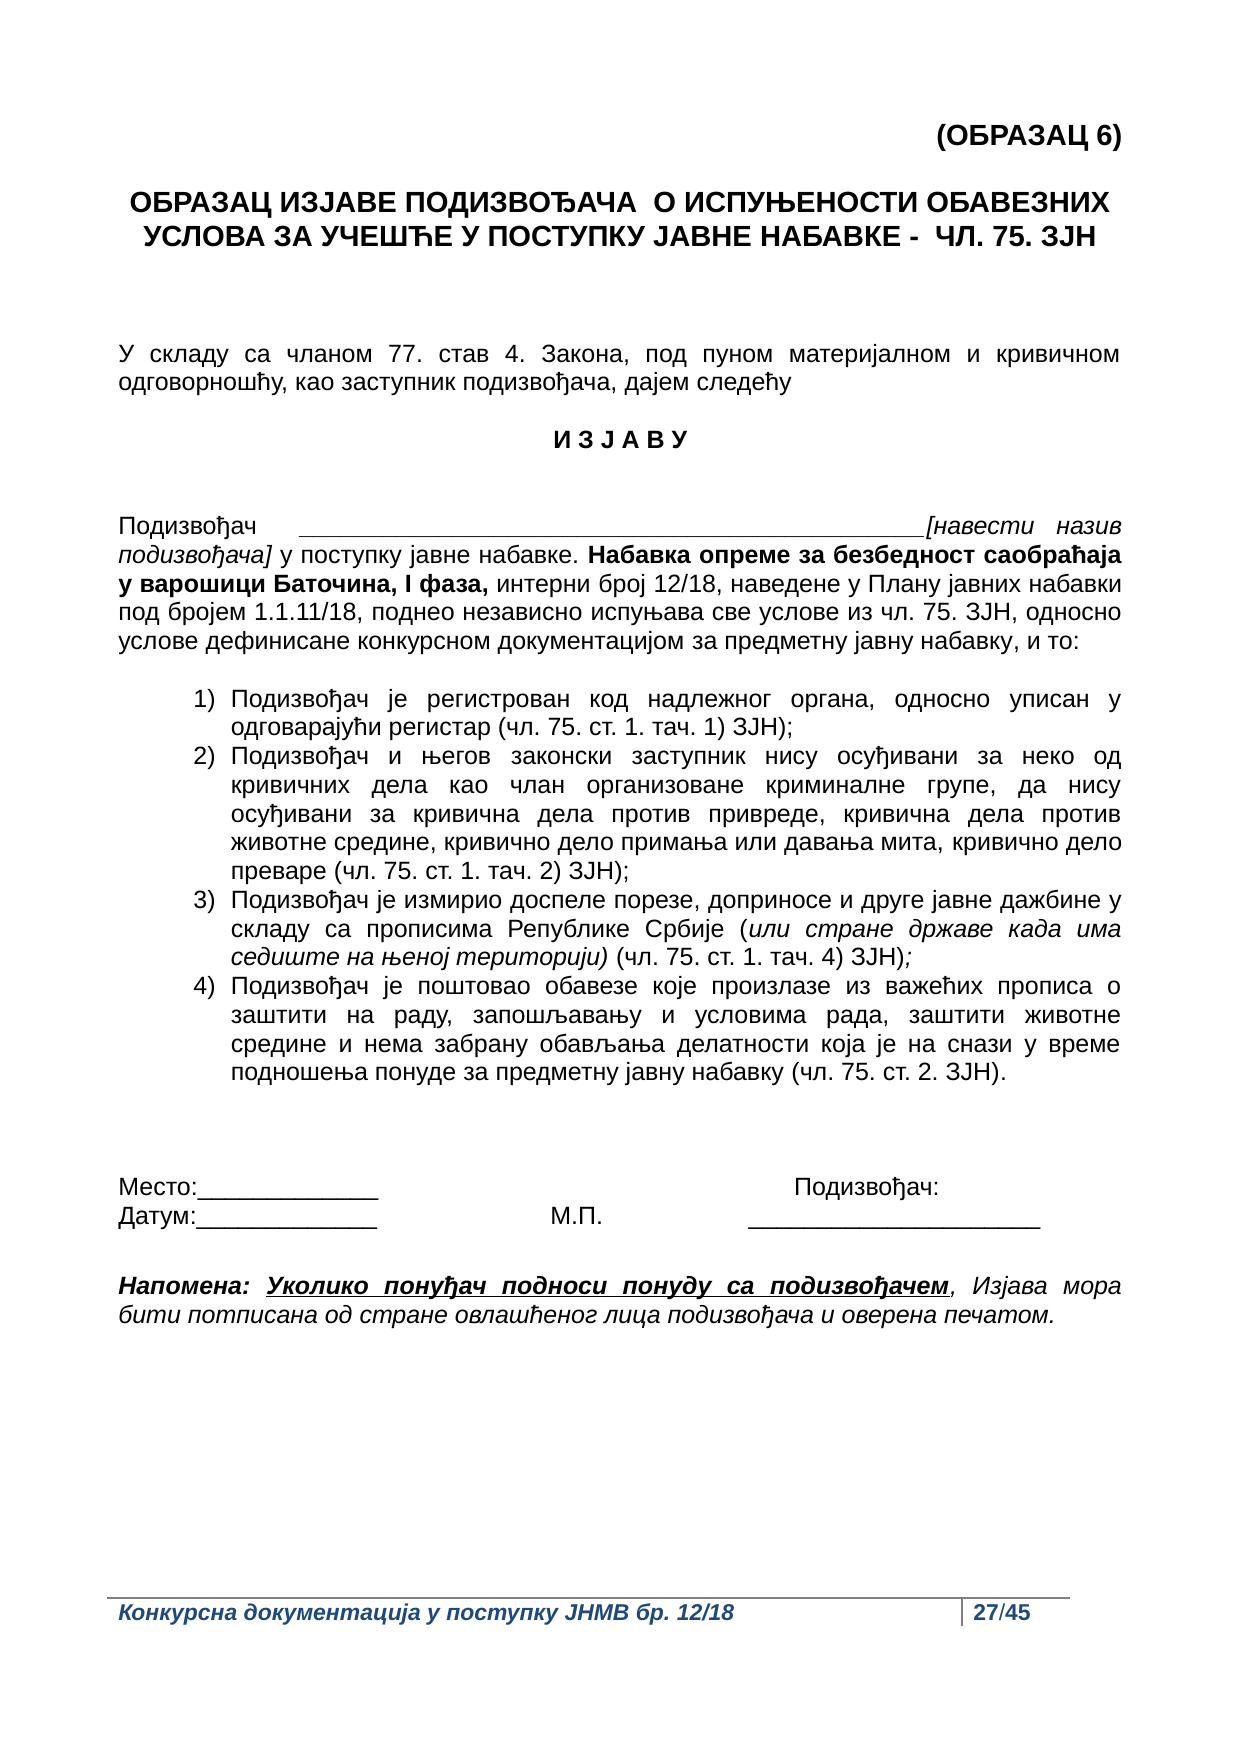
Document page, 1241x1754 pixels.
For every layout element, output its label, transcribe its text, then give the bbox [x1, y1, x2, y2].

text У складу са чланом 77. став 4. Закона, под пуном материјалном и кривичном одговорношћу, као заступник подизвођача, дајем следећу [118, 338, 1122, 396]
text Подизвођач _____________________________________________[навести назив подизвођача] у поступку јавне набавке. Набавка опреме за безбедност саобраћаја у варошици Баточина, I фаза, интерни број 12/18, наведене у Плану јавних набавки под бројем 1.1.11/18, поднео независно испуњава све услове из чл. 75. ЗЈН, односно услове дефинисане конкурсном документацијом за предметну јавну набавку, и то: [118, 511, 1122, 655]
text Место:_____________ Подизвођач: [118, 1172, 1122, 1201]
text И З Ј А В У [118, 425, 1122, 453]
list Подизвођач је измирио доспеле порезе, доприносе и друге јавне дажбине у складу са прописима Републике Србије (или стране државе када има седиште на њеној територији) (чл. 75. ст. 1. тач. 4) ЗЈН); [193, 885, 1122, 971]
list Подизвођач је регистрован код надлежног органа, односно уписан у одговарајући регистар (чл. 75. ст. 1. тач. 1) ЗЈН); [193, 683, 1122, 741]
list Подизвођач је поштовао обавезе које произлазе из важећих прописа о заштити на раду, запошљавању и условима рада, заштити животне средине и нема забрану обављања делатности која је на снази у време подношења понуде за предметну јавну набавку (чл. 75. ст. 2. ЗЈН). [193, 971, 1122, 1086]
text (ОБРАЗАЦ 6) [118, 118, 1122, 152]
text ОБРАЗАЦ ИЗЈАВЕ ПОДИЗВОЂАЧА О ИСПУЊЕНОСТИ ОБАВЕЗНИХ УСЛОВА ЗА УЧЕШЋЕ У ПОСТУПКУ ЈАВНЕ НАБАВКЕ - ЧЛ. 75. ЗЈН [118, 185, 1122, 252]
list Подизвођач и његов законски заступник нису осуђивани за неко од кривичних дела као члан организоване криминалне групе, да нису осуђивани за кривична дела против привреде, кривична дела против животне средине, кривично дело примања или давања мита, кривично дело преваре (чл. 75. ст. 1. тач. 2) ЗЈН); [193, 741, 1122, 885]
list Напомена: Уколико понуђач подноси понуду са подизвођачем, Изјава мора бити потписана од стране овлашћеног лица подизвођача и оверена печатом. [118, 1271, 1122, 1328]
text Датум:_____________ М.П. _____________________ [118, 1201, 1122, 1230]
